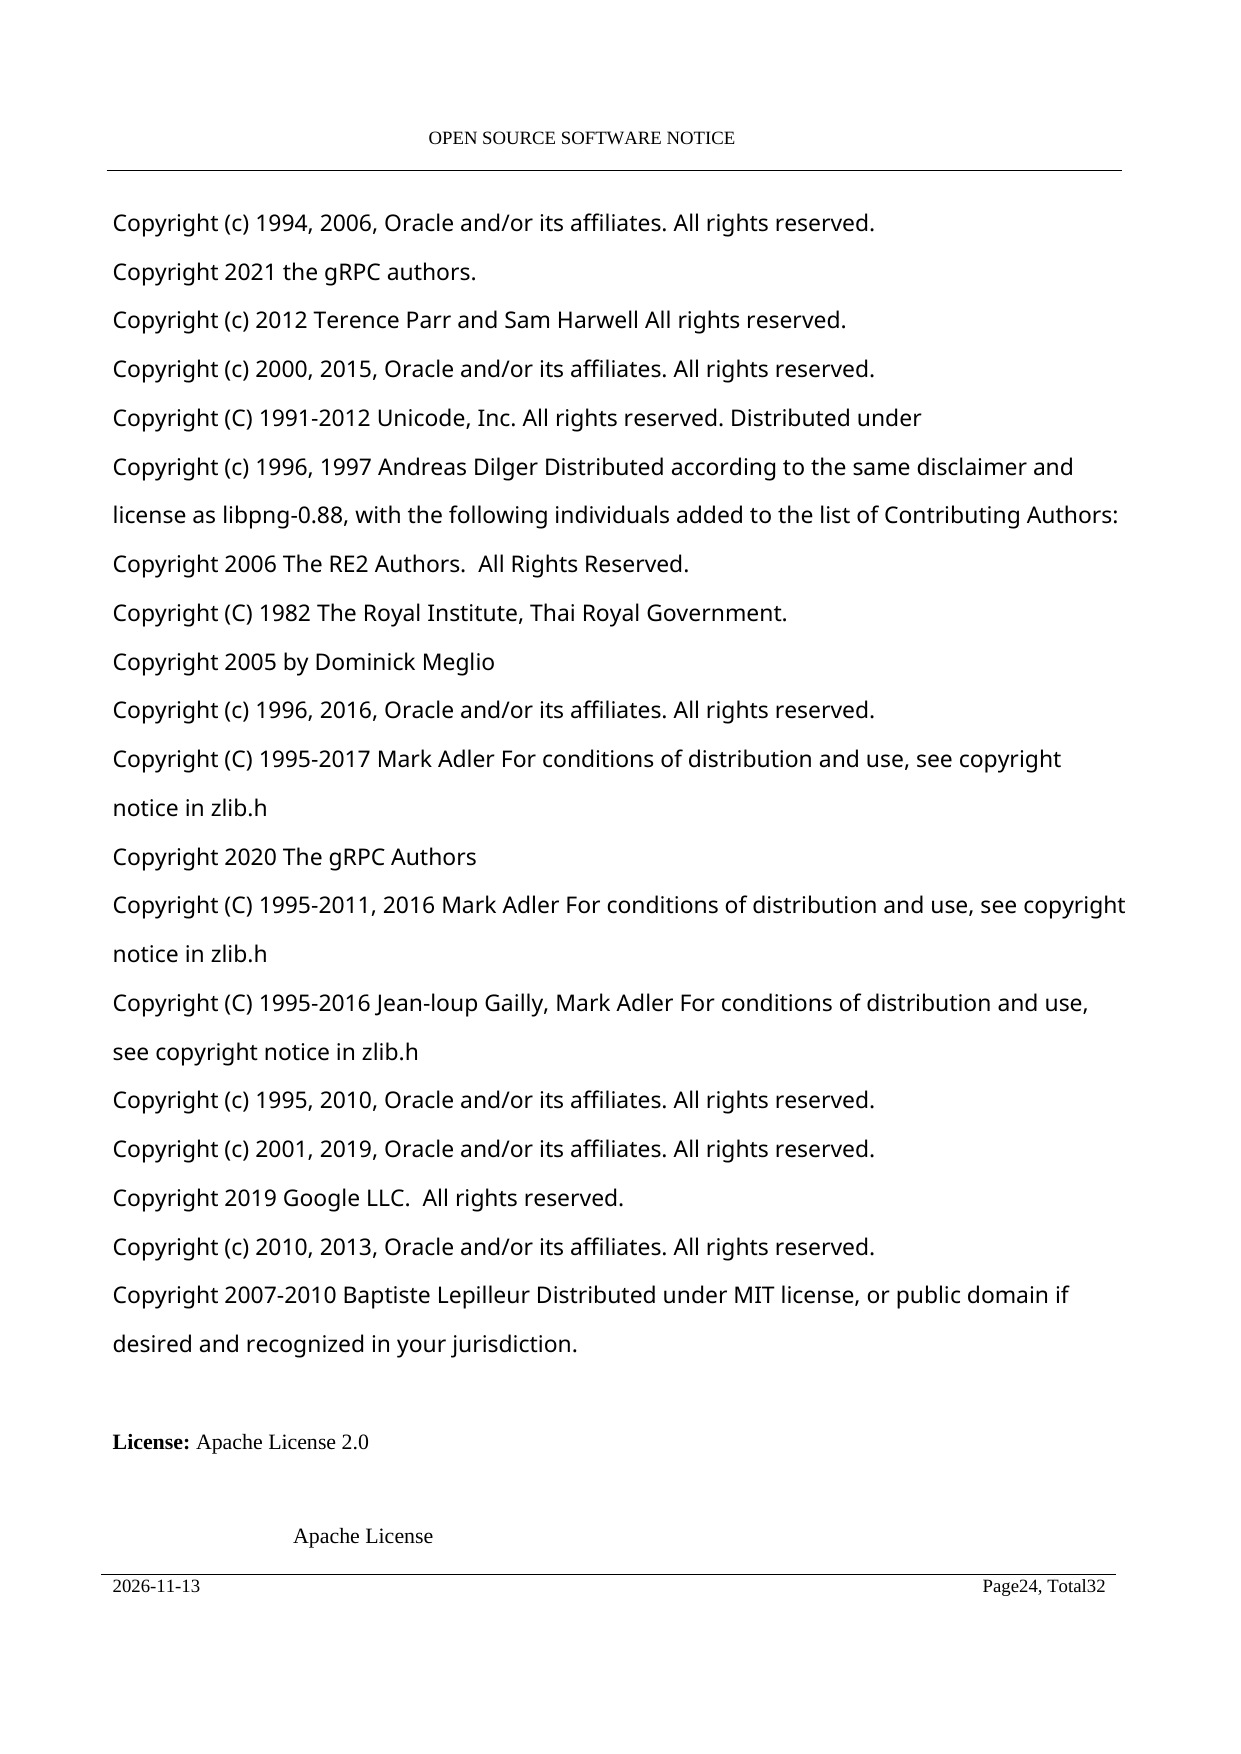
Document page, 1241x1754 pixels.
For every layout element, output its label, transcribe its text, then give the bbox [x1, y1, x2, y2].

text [112, 206, 1128, 1409]
text License: Apache License 2.0 [112, 1425, 1128, 1458]
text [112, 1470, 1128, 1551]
